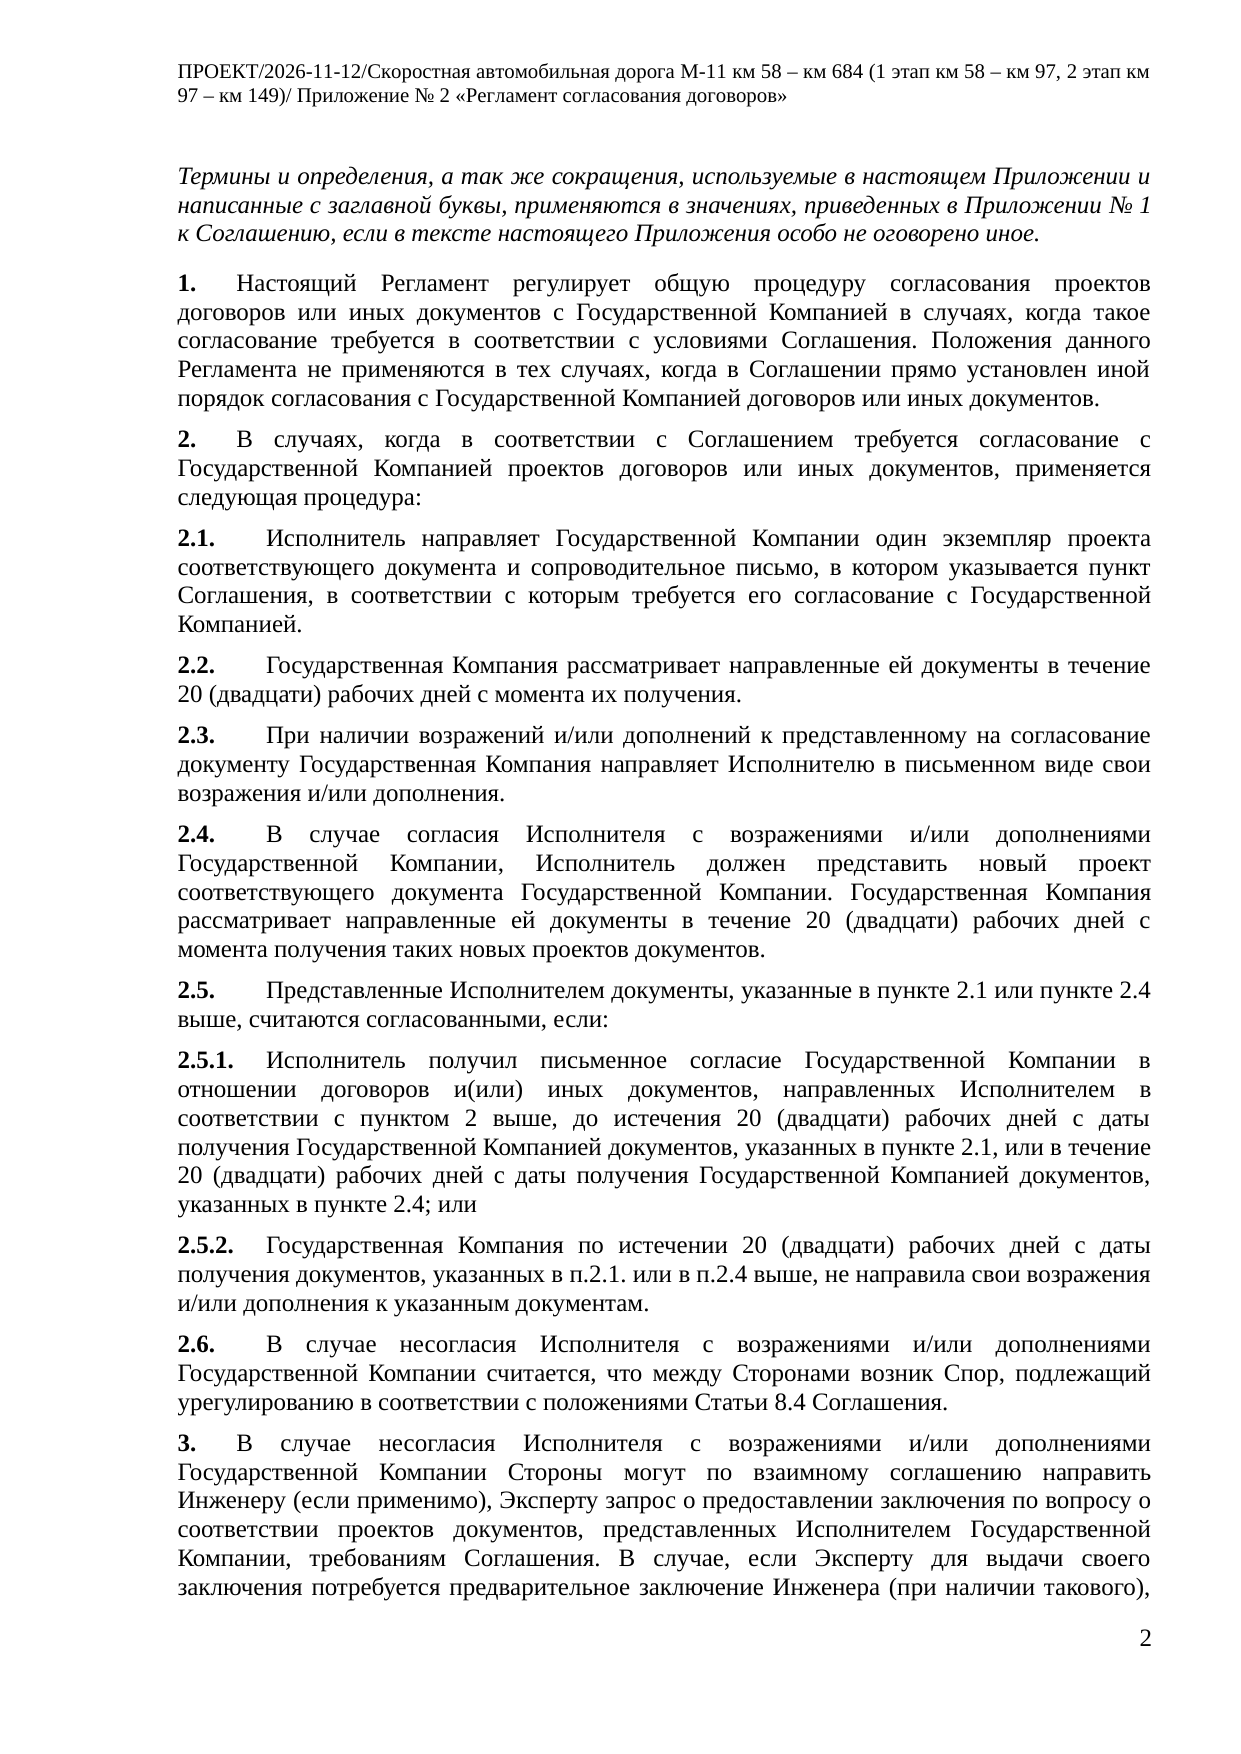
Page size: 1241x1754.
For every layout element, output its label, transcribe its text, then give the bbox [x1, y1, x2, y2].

subtitle Термины и определения, а так же сокращения, используемые в настоящем Приложении и написанные с заглавной буквы, применяются в значениях, приведенных в Приложении № 1 к Соглашению, если в тексте настоящего Приложения особо не оговорено иное. [177, 161, 1152, 247]
list Государственная Компания по истечении 20 (двадцати) рабочих дней с даты получения документов, указанных в п.2.1. или в п.2.4 выше, не направила свои возражения и/или дополнения к указанным документам. [177, 1231, 1152, 1317]
list В случаях, когда в соответствии с Соглашением требуется согласование с Государственной Компанией проектов договоров или иных документов, применяется следующая процедура: [177, 424, 1152, 511]
list При наличии возражений и/или дополнений к представленному на согласование документу Государственная Компания направляет Исполнителю в письменном виде свои возражения и/или дополнения. [177, 721, 1152, 807]
list В случае несогласия Исполнителя с возражениями и/или дополнениями Государственной Компании считается, что между Сторонами возник Спор, подлежащий урегулированию в соответствии с положениями Статьи 8.4 Соглашения. [177, 1329, 1152, 1416]
list Государственная Компания рассматривает направленные ей документы в течение 20 (двадцати) рабочих дней с момента их получения. [177, 651, 1152, 708]
list Представленные Исполнителем документы, указанные в пункте 2.1 или пункте 2.4 выше, считаются согласованными, если: [177, 976, 1152, 1033]
list Настоящий Регламент регулирует общую процедуру согласования проектов договоров или иных документов с Государственной Компанией в случаях, когда такое согласование требуется в соответствии с условиями Соглашения. Положения данного Регламента не применяются в тех случаях, когда в Соглашении прямо установлен иной порядок согласования с Государственной Компанией договоров или иных документов. [177, 268, 1152, 412]
list Исполнитель получил письменное согласие Государственной Компании в отношении договоров и(или) иных документов, направленных Исполнителем в соответствии с пунктом 2 выше, до истечения 20 (двадцати) рабочих дней с даты получения Государственной Компанией документов, указанных в пункте 2.1, или в течение 20 (двадцати) рабочих дней с даты получения Государственной Компанией документов, указанных в пункте 2.4; или [177, 1046, 1152, 1218]
list В случае согласия Исполнителя с возражениями и/или дополнениями Государственной Компании, Исполнитель должен представить новый проект соответствующего документа Государственной Компании. Государственная Компания рассматривает направленные ей документы в течение 20 (двадцати) рабочих дней с момента получения таких новых проектов документов. [177, 819, 1152, 963]
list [177, 1428, 1152, 1601]
list Исполнитель направляет Государственной Компании один экземпляр проекта соответствующего документа и сопроводительное письмо, в котором указывается пункт Соглашения, в соответствии с которым требуется его согласование с Государственной Компанией. [177, 523, 1152, 638]
